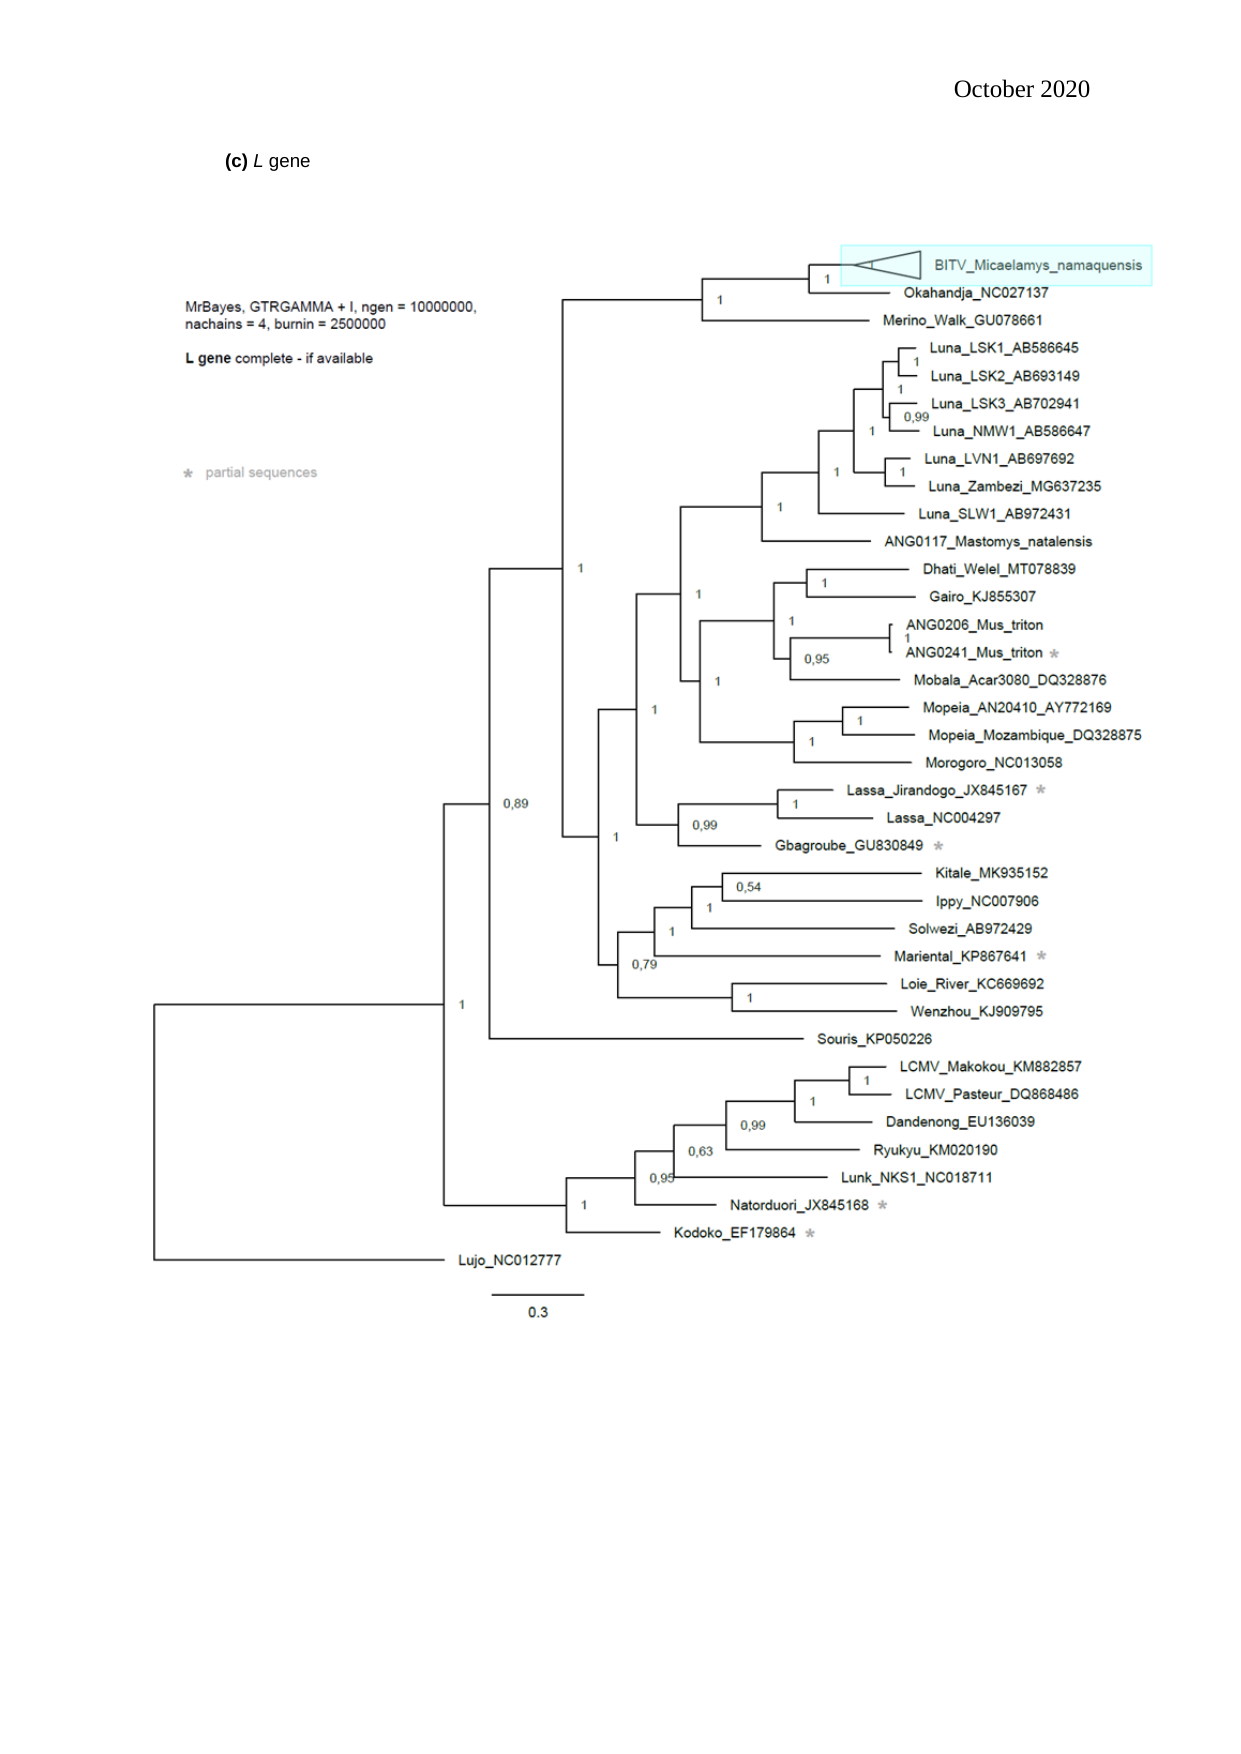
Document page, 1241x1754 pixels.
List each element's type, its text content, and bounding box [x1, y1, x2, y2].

text (c) L gene [150, 150, 1090, 172]
picture [150, 239, 1157, 1327]
